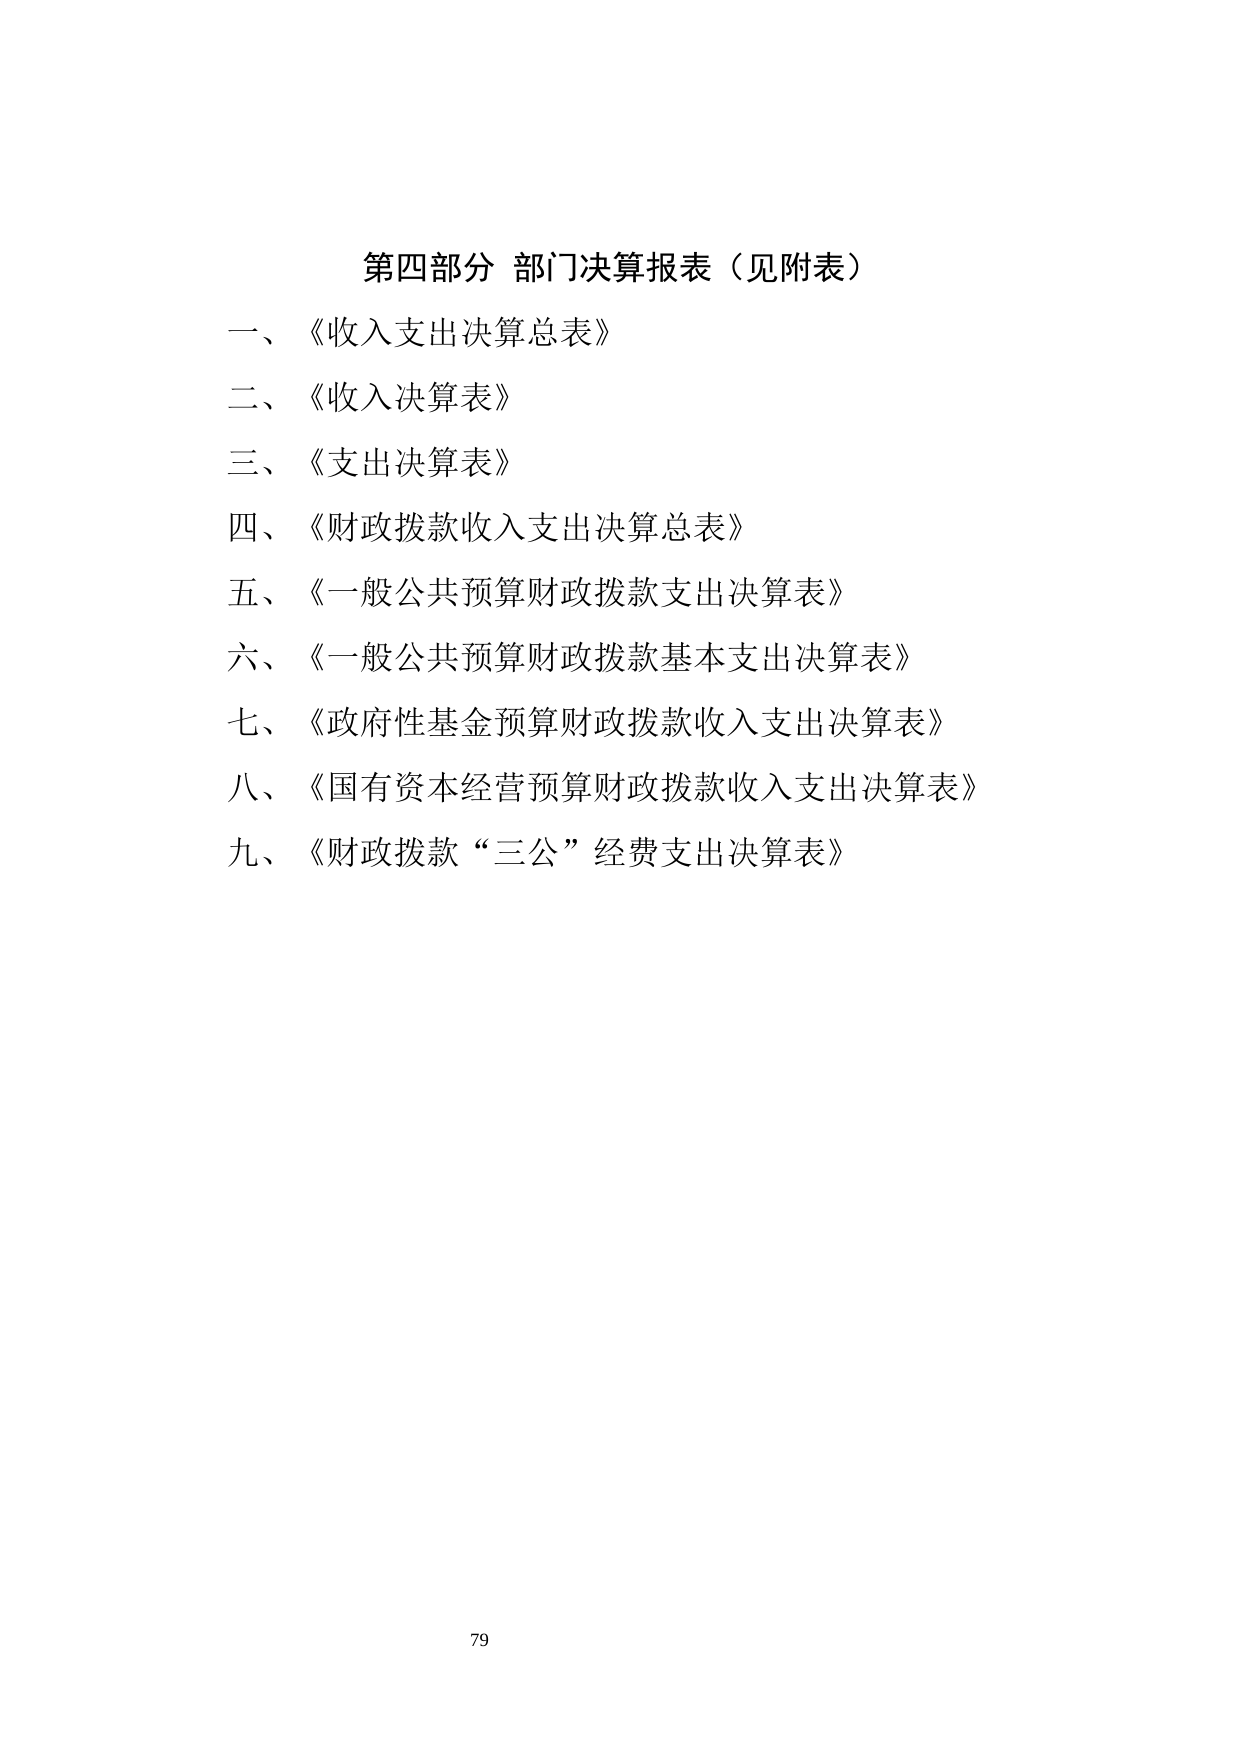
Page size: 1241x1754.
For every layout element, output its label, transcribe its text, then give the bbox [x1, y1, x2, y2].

text 二、《收入决算表》 [159, 363, 1081, 428]
text 八、《国有资本经营预算财政拨款收入支出决算表》 [159, 753, 1081, 818]
text 五、《一般公共预算财政拨款支出决算表》 [159, 558, 1081, 623]
text 第四部分 部门决算报表（见附表） [159, 233, 1081, 298]
text 六、《一般公共预算财政拨款基本支出决算表》 [159, 623, 1081, 688]
text 一、《收入支出决算总表》 [159, 298, 1081, 363]
text 七、《政府性基金预算财政拨款收入支出决算表》 [159, 688, 1081, 753]
text 九、《财政拨款“三公”经费支出决算表》 [159, 818, 1081, 883]
text 四、《财政拨款收入支出决算总表》 [159, 493, 1081, 558]
text 三、《支出决算表》 [159, 428, 1081, 493]
